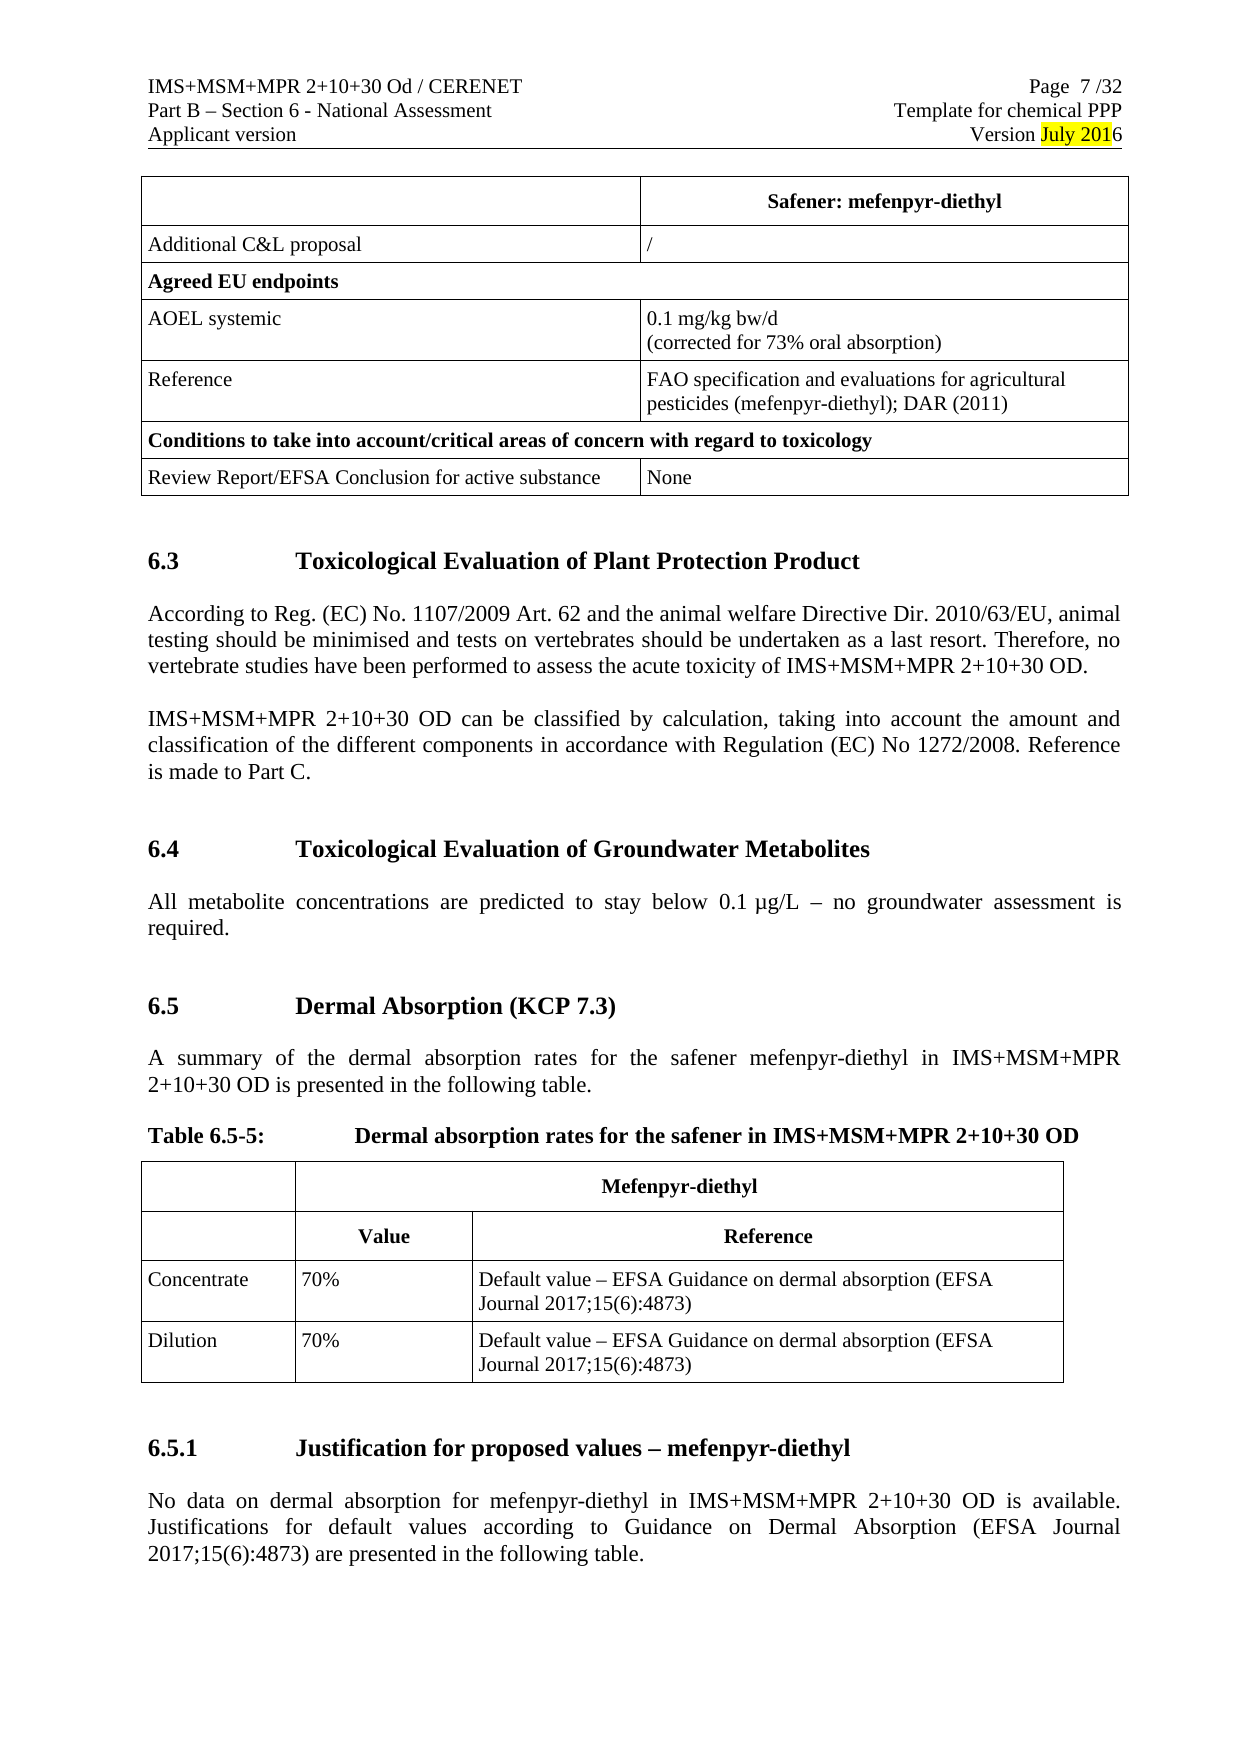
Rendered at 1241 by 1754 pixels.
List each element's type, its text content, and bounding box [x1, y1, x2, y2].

table_header Mefenpyr-diethyl [296, 1162, 1063, 1211]
table_cell / [641, 226, 1128, 262]
table_cell FAO specification and evaluations for agricultural pesticides (mefenpyr-diethyl); DAR (2011) [641, 361, 1128, 421]
text No data on dermal absorption for mefenpyr-diethyl in IMS+MSM+MPR 2+10+30 OD is available. Justifications for default values according to Guidance on Dermal Absorption (EFSA Journal 2017;15(6):4873) are presented in the following table. [148, 1487, 1122, 1566]
table_cell 0.1 mg/kg bw/d (corrected for 73% oral absorption) [641, 300, 1128, 360]
text All metabolite concentrations are predicted to stay below 0.1 µg/L – no groundwater assessment is required. [148, 888, 1122, 941]
text A summary of the dermal absorption rates for the safener mefenpyr-diethyl in IMS+MSM+MPR 2+10+30 OD is presented in the following table. [148, 1044, 1122, 1097]
table_cell Reference [473, 1212, 1063, 1260]
table_cell Default value – EFSA Guidance on dermal absorption (EFSA Journal 2017;15(6):4873) [473, 1322, 1063, 1382]
subtitle Dermal Absorption (KCP 7.3) [148, 991, 1122, 1019]
table_cell 70% [296, 1261, 472, 1321]
subtitle Toxicological Evaluation of Groundwater Metabolites [148, 834, 1122, 863]
table_cell Dilution [142, 1322, 295, 1382]
table_cell None [641, 459, 1128, 495]
table_cell Reference [142, 361, 640, 421]
table_header Safener: mefenpyr-diethyl [641, 177, 1128, 225]
table_cell 70% [296, 1322, 472, 1382]
table_cell Concentrate [142, 1261, 295, 1321]
table_header [142, 177, 640, 225]
table_header [142, 1162, 295, 1211]
table_cell Agreed EU endpoints [142, 263, 1128, 299]
table_cell Additional C&L proposal [142, 226, 640, 262]
subtitle Toxicological Evaluation of Plant Protection Product [148, 546, 1122, 575]
table_cell AOEL systemic [142, 300, 640, 360]
table_cell [142, 1212, 295, 1260]
table_cell Conditions to take into account/critical areas of concern with regard to toxicology [142, 422, 1128, 458]
table_cell Default value – EFSA Guidance on dermal absorption (EFSA Journal 2017;15(6):4873) [473, 1261, 1063, 1321]
subtitle Justification for proposed values – mefenpyr-diethyl [148, 1433, 1122, 1462]
text According to Reg. (EC) No. 1107/2009 Art. 62 and the animal welfare Directive Dir. 2010/63/EU, animal testing should be minimised and tests on vertebrates should be undertaken as a last resort. Therefore, no vertebrate studies have been performed to assess the acute toxicity of IMS+MSM+MPR 2+10+30 OD. [148, 600, 1122, 679]
table_cell Review Report/EFSA Conclusion for active substance [142, 459, 640, 495]
text IMS+MSM+MPR 2+10+30 OD can be classified by calculation, taking into account the amount and classification of the different components in accordance with Regulation (EC) No 1272/2008. Reference is made to Part C. [148, 705, 1122, 784]
table_cell Value [296, 1212, 472, 1260]
